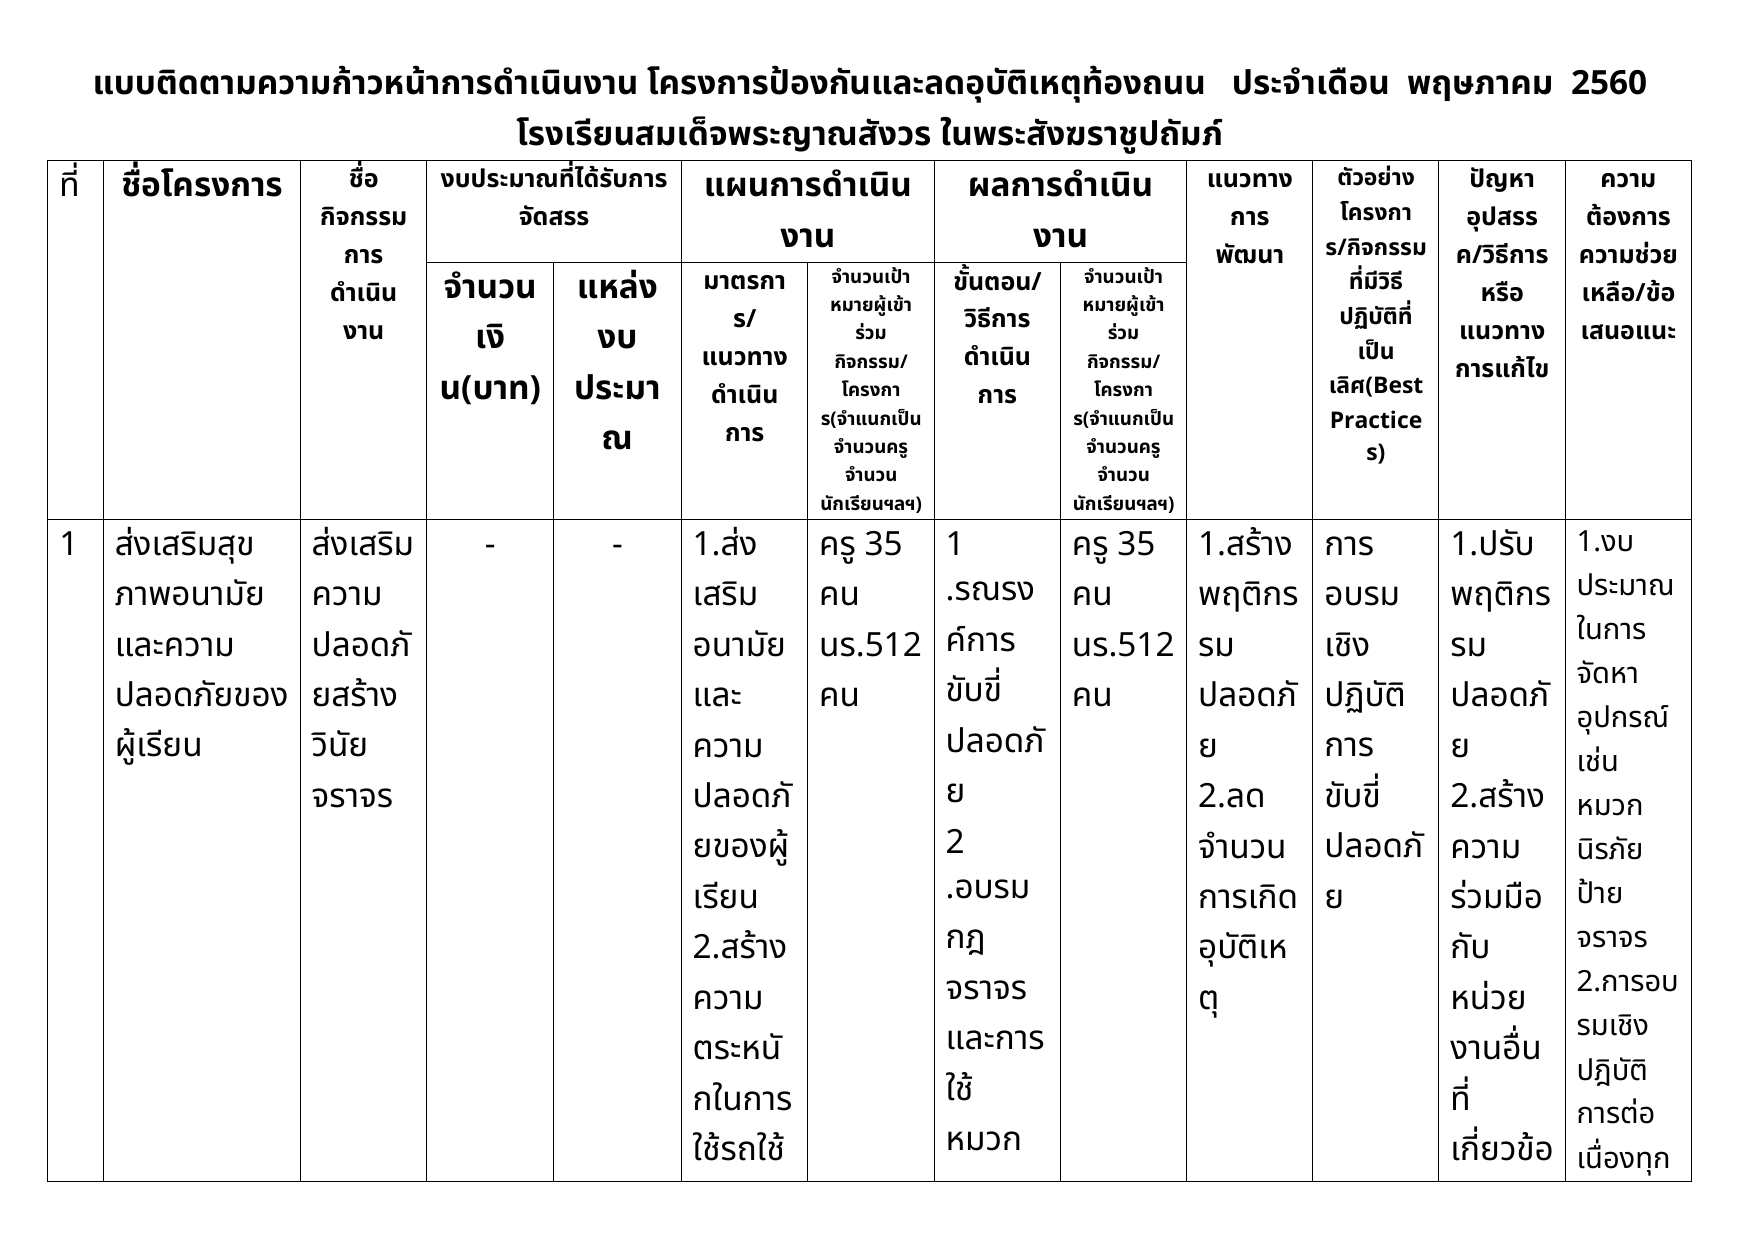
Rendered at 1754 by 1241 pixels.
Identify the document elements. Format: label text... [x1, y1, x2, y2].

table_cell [935, 520, 1060, 1181]
table_header ความต้องการความช่วยเหลือ/ข้อเสนอแนะ [1566, 161, 1691, 519]
table_header แนวทาง การพัฒนา [1187, 161, 1312, 519]
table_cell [104, 520, 300, 1181]
table_cell ครู 35 คน นร.512 คน [808, 520, 934, 1181]
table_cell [1566, 520, 1691, 1181]
table_cell - [554, 520, 681, 1181]
table_header ผลการดำเนินงาน [935, 161, 1186, 262]
text แบบติดตามความก้าวหน้าการดำเนินงาน โครงการป้องกันและลดอุบัติเหตุท้องถนน ประจำเดือน พฤษภาคม 2560 [59, 59, 1680, 110]
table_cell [301, 520, 426, 1181]
table_header ตัวอย่างโครงการ/กิจกรรมที่มีวิธีปฏิบัติที่เป็นเลิศ(Best Practices) [1313, 161, 1438, 519]
table_cell 1 [48, 520, 103, 1181]
table_header แผนการดำเนินงาน [682, 161, 934, 262]
table_header งบประมาณที่ได้รับการจัดสรร [427, 161, 681, 262]
table_cell แหล่งงบประมาณ [554, 263, 681, 519]
table_cell ขั้นตอน/วิธีการดำเนินการ [935, 263, 1060, 519]
table_cell มาตรการ/แนวทางดำเนินการ [682, 263, 807, 519]
table_cell จำนวนเป้าหมายผู้เข้าร่วมกิจกรรม/โครงการ(จำแนกเป็นจำนวนครู จำนวนนักเรียนฯลฯ) [808, 263, 934, 519]
table_header ที่ [48, 161, 103, 519]
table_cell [1439, 520, 1565, 1181]
table_cell จำนวนเป้าหมายผู้เข้าร่วมกิจกรรม/โครงการ(จำแนกเป็นจำนวนครู จำนวนนักเรียนฯลฯ) [1061, 263, 1186, 519]
table_header ชื่อกิจกรรมการดำเนินงาน [301, 161, 426, 519]
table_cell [1313, 520, 1438, 1181]
table_cell จำนวนเงิน(บาท) [427, 263, 553, 519]
table_header ชื่อโครงการ [104, 161, 300, 519]
table_cell - [427, 520, 553, 1181]
text โรงเรียนสมเด็จพระญาณสังวร ในพระสังฆราชูปถัมภ์ [59, 110, 1680, 160]
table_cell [1187, 520, 1312, 1181]
table_header ปัญหา อุปสรรค/วิธีการหรือแนวทางการแก้ไข [1439, 161, 1565, 519]
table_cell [682, 520, 807, 1181]
table_cell ครู 35 คน นร.512 คน [1061, 520, 1186, 1181]
